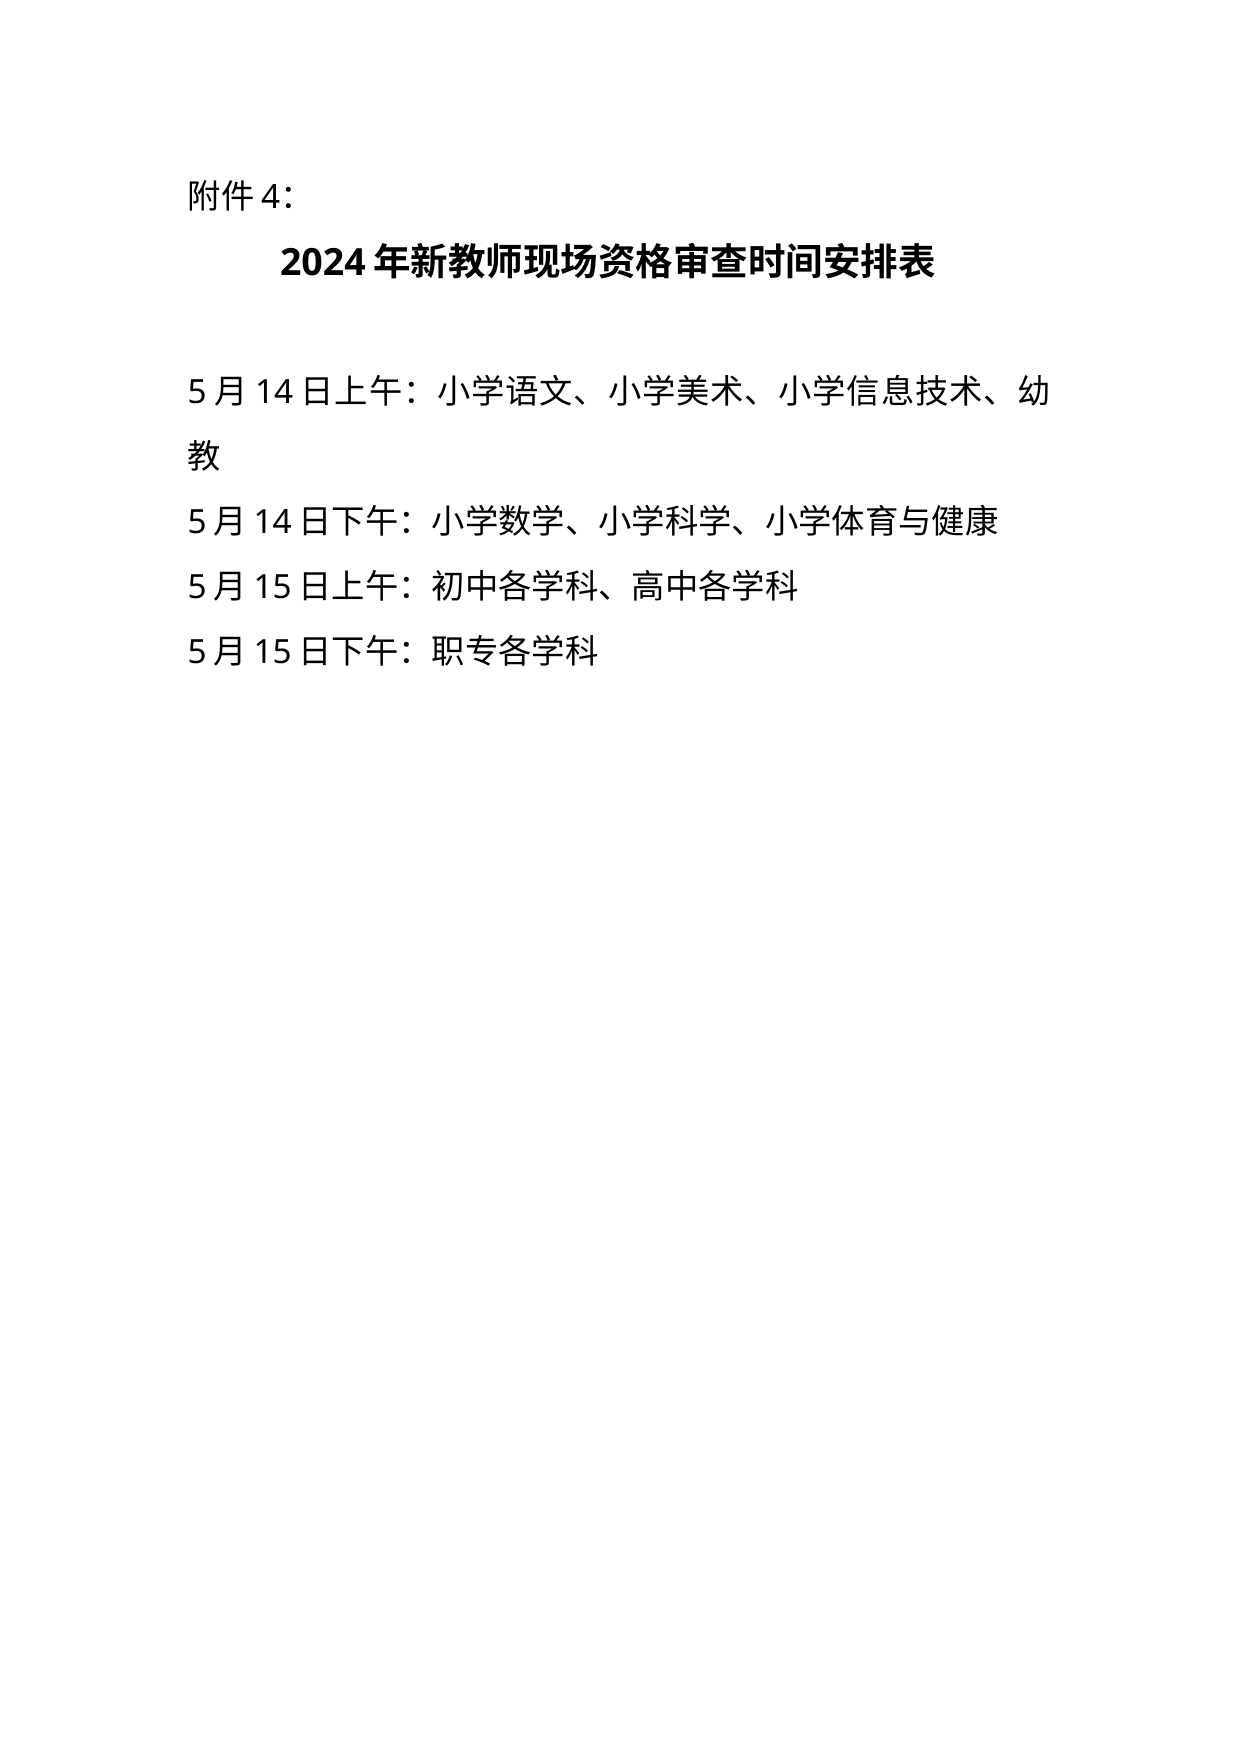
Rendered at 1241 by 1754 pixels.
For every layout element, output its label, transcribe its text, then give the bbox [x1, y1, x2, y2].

text 5月14日上午：小学语文、小学美术、小学信息技术、幼教 [187, 357, 1053, 487]
text 附件4： [187, 162, 1053, 227]
text 5月15日下午：职专各学科 [187, 617, 1053, 682]
text 5月14日下午：小学数学、小学科学、小学体育与健康 [187, 487, 1053, 552]
text 2024年新教师现场资格审查时间安排表 [187, 227, 1053, 292]
text 5月15日上午：初中各学科、高中各学科 [187, 552, 1053, 617]
